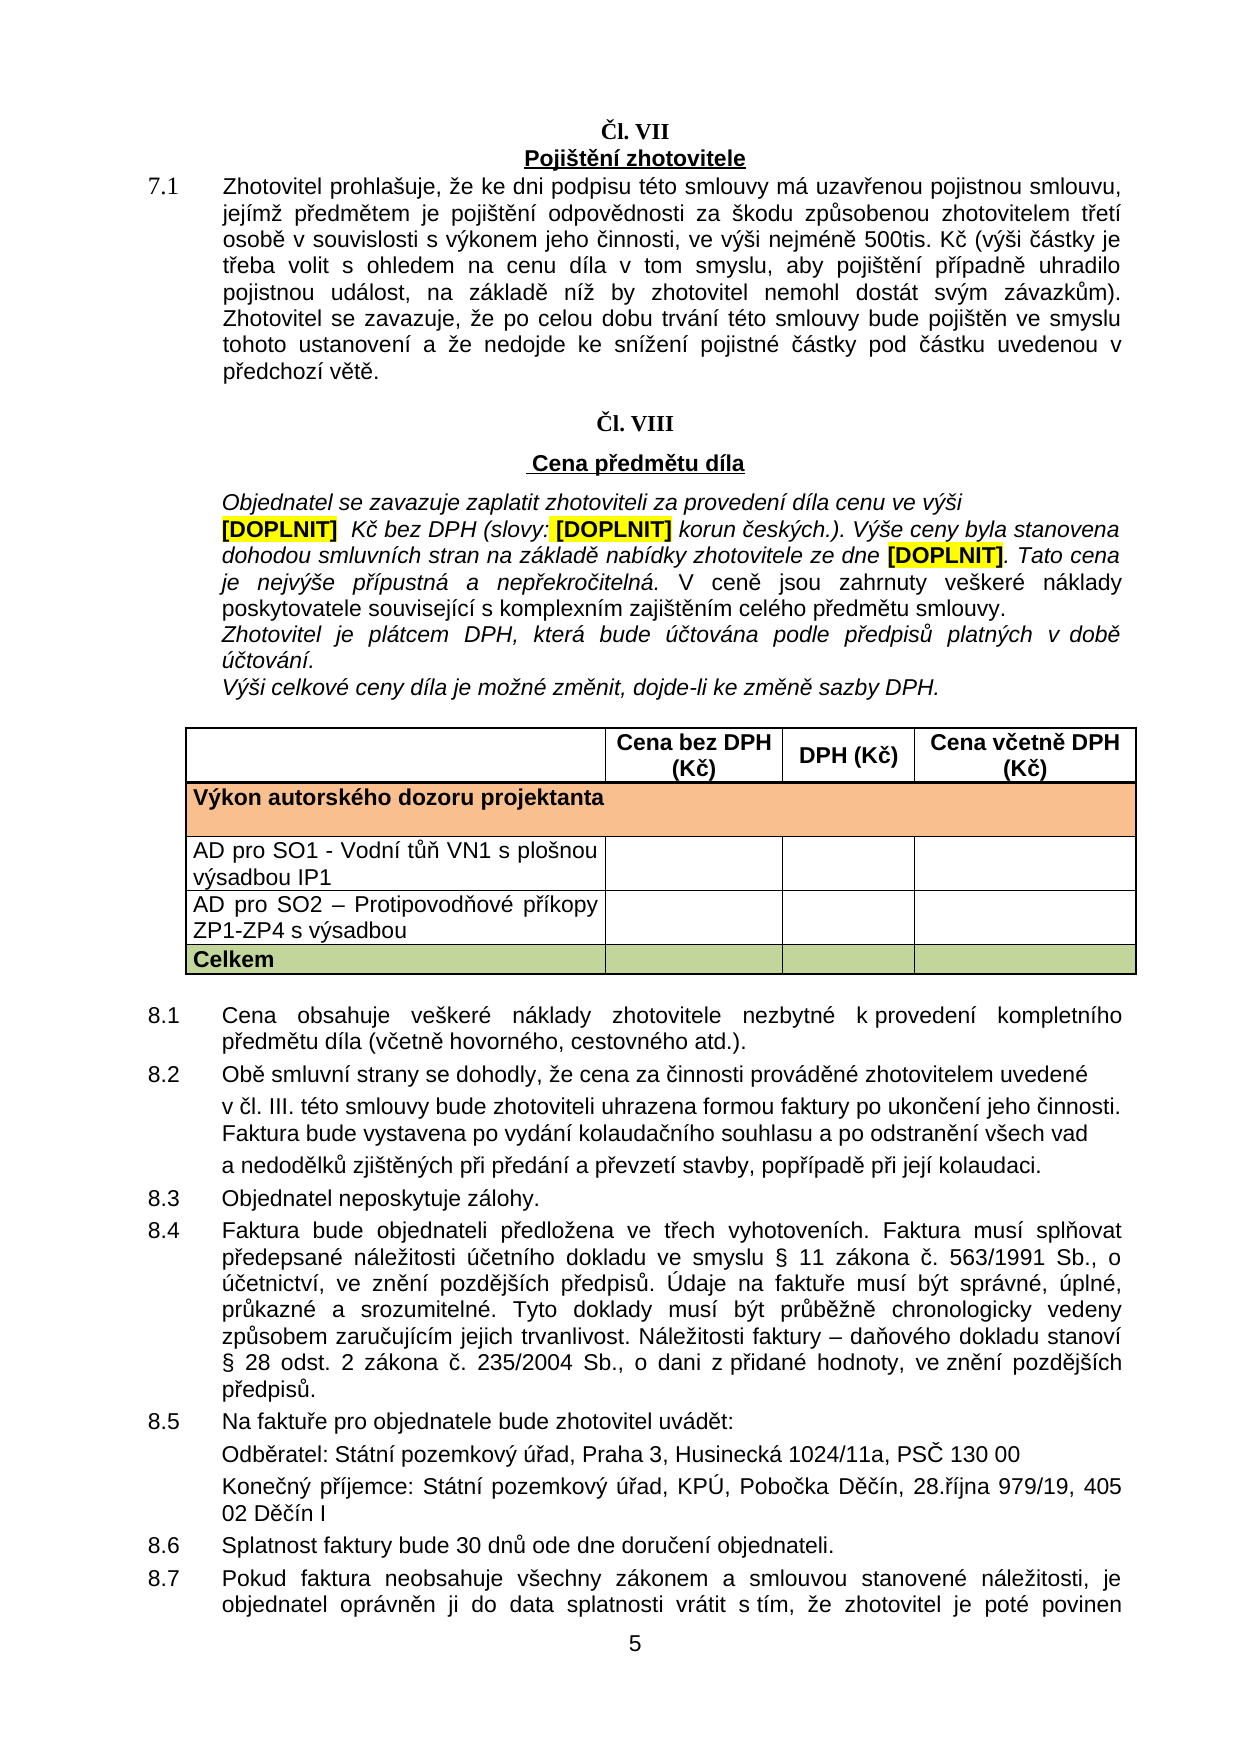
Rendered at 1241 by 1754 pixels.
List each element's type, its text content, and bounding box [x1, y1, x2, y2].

table_cell [783, 837, 914, 890]
table_cell AD pro SO2 – Protipovodňové příkopy ZP1-ZP4 s výsadbou [187, 891, 605, 944]
text a nedodělků zjištěných při předání a převzetí stavby, popřípadě při její kolaudaci. [221, 1152, 1122, 1178]
table_cell [606, 837, 782, 890]
subtitle Cena předmětu díla [148, 450, 1122, 476]
table_cell [606, 945, 782, 973]
list Cena obsahuje veškeré náklady zhotovitele nezbytné k provedení kompletního předmětu díla (včetně hovorného, cestovného atd.). [148, 1002, 1122, 1054]
text Zhotovitel je plátcem DPH, která bude účtována podle předpisů platných v době účtování. [222, 621, 1122, 674]
table_header DPH (Kč) [783, 729, 914, 781]
list Faktura bude objednateli předložena ve třech vyhotoveních. Faktura musí splňovat předepsané náležitosti účetního dokladu ve smyslu § 11 zákona č. 563/1991 Sb., o účetnictví, ve znění pozdějších předpisů. Údaje na faktuře musí být správné, úplné, průkazné a srozumitelné. Tyto doklady musí být průběžně chronologicky vedeny způsobem zaručujícím jejich trvanlivost. Náležitosti faktury – daňového dokladu stanoví § 28 odst. 2 zákona č. 235/2004 Sb., o dani z přidané hodnoty, ve znění pozdějších předpisů. [148, 1217, 1122, 1402]
table_cell [915, 945, 1135, 973]
list Splatnost faktury bude 30 dnů ode dne doručení objednateli. [148, 1532, 1122, 1559]
list Objednatel neposkytuje zálohy. [148, 1185, 1122, 1211]
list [148, 1565, 1122, 1618]
table_cell [915, 891, 1135, 944]
table_cell [915, 837, 1135, 890]
list Objednatel se zavazuje zaplatit zhotoviteli za provedení díla cenu ve výši [222, 489, 1122, 516]
table_cell [783, 945, 914, 973]
table_cell Výkon autorského dozoru projektanta [187, 784, 1135, 836]
text Pojištění zhotovitele [148, 144, 1122, 171]
text Odběratel: Státní pozemkový úřad, Praha 3, Husinecká 1024/11a, PSČ 130 00 [185, 1441, 1122, 1467]
table_header [187, 729, 605, 781]
text Výši celkové ceny díla je možné změnit, dojde-li ke změně sazby DPH. [222, 674, 1122, 700]
table_cell [606, 891, 782, 944]
table_cell Celkem [187, 945, 605, 973]
table_header Cena včetně DPH (Kč) [915, 729, 1135, 781]
subtitle Čl. VIII [148, 410, 1122, 437]
list Zhotovitel prohlašuje, že ke dni podpisu této smlouvy má uzavřenou pojistnou smlouvu, jejímž předmětem je pojištění odpovědnosti za škodu způsobenou zhotovitelem třetí osobě v souvislosti s výkonem jeho činnosti, ve výši nejméně 500tis. Kč (výši částky je třeba volit s ohledem na cenu díla v tom smyslu, aby pojištění případně uhradilo pojistnou událost, na základě níž by zhotovitel nemohl dostát svým závazkům). Zhotovitel se zavazuje, že po celou dobu trvání této smlouvy bude pojištěn ve smyslu tohoto ustanovení a že nedojde ke snížení pojistné částky pod částku uvedenou v předchozí větě. [148, 171, 1122, 384]
table_header Cena bez DPH (Kč) [606, 729, 782, 781]
text v čl. III. této smlouvy bude zhotoviteli uhrazena formou faktury po ukončení jeho činnosti. Faktura bude vystavena po vydání kolaudačního souhlasu a po odstranění všech vad [222, 1093, 1122, 1146]
text Konečný příjemce: Státní pozemkový úřad, KPÚ, Pobočka Děčín, 28.října 979/19, 405 02 Děčín I [222, 1473, 1122, 1526]
list [DOPLNIT] Kč bez DPH (slovy: [DOPLNIT] korun českých.). Výše ceny byla stanovena dohodou smluvních stran na základě nabídky zhotovitele ze dne [DOPLNIT]. Tato cena je nejvýše přípustná a nepřekročitelná. V ceně jsou zahrnuty veškeré náklady poskytovatele související s komplexním zajištěním celého předmětu smlouvy. [222, 516, 1122, 621]
table_cell [783, 891, 914, 944]
table_cell AD pro SO1 - Vodní tůň VN1 s plošnou výsadbou IP1 [187, 837, 605, 890]
list Na faktuře pro objednatele bude zhotovitel uvádět: [148, 1408, 1122, 1434]
list Obě smluvní strany se dohodly, že cena za činnosti prováděné zhotovitelem uvedené [148, 1061, 1122, 1087]
text Čl. VII [148, 118, 1122, 144]
